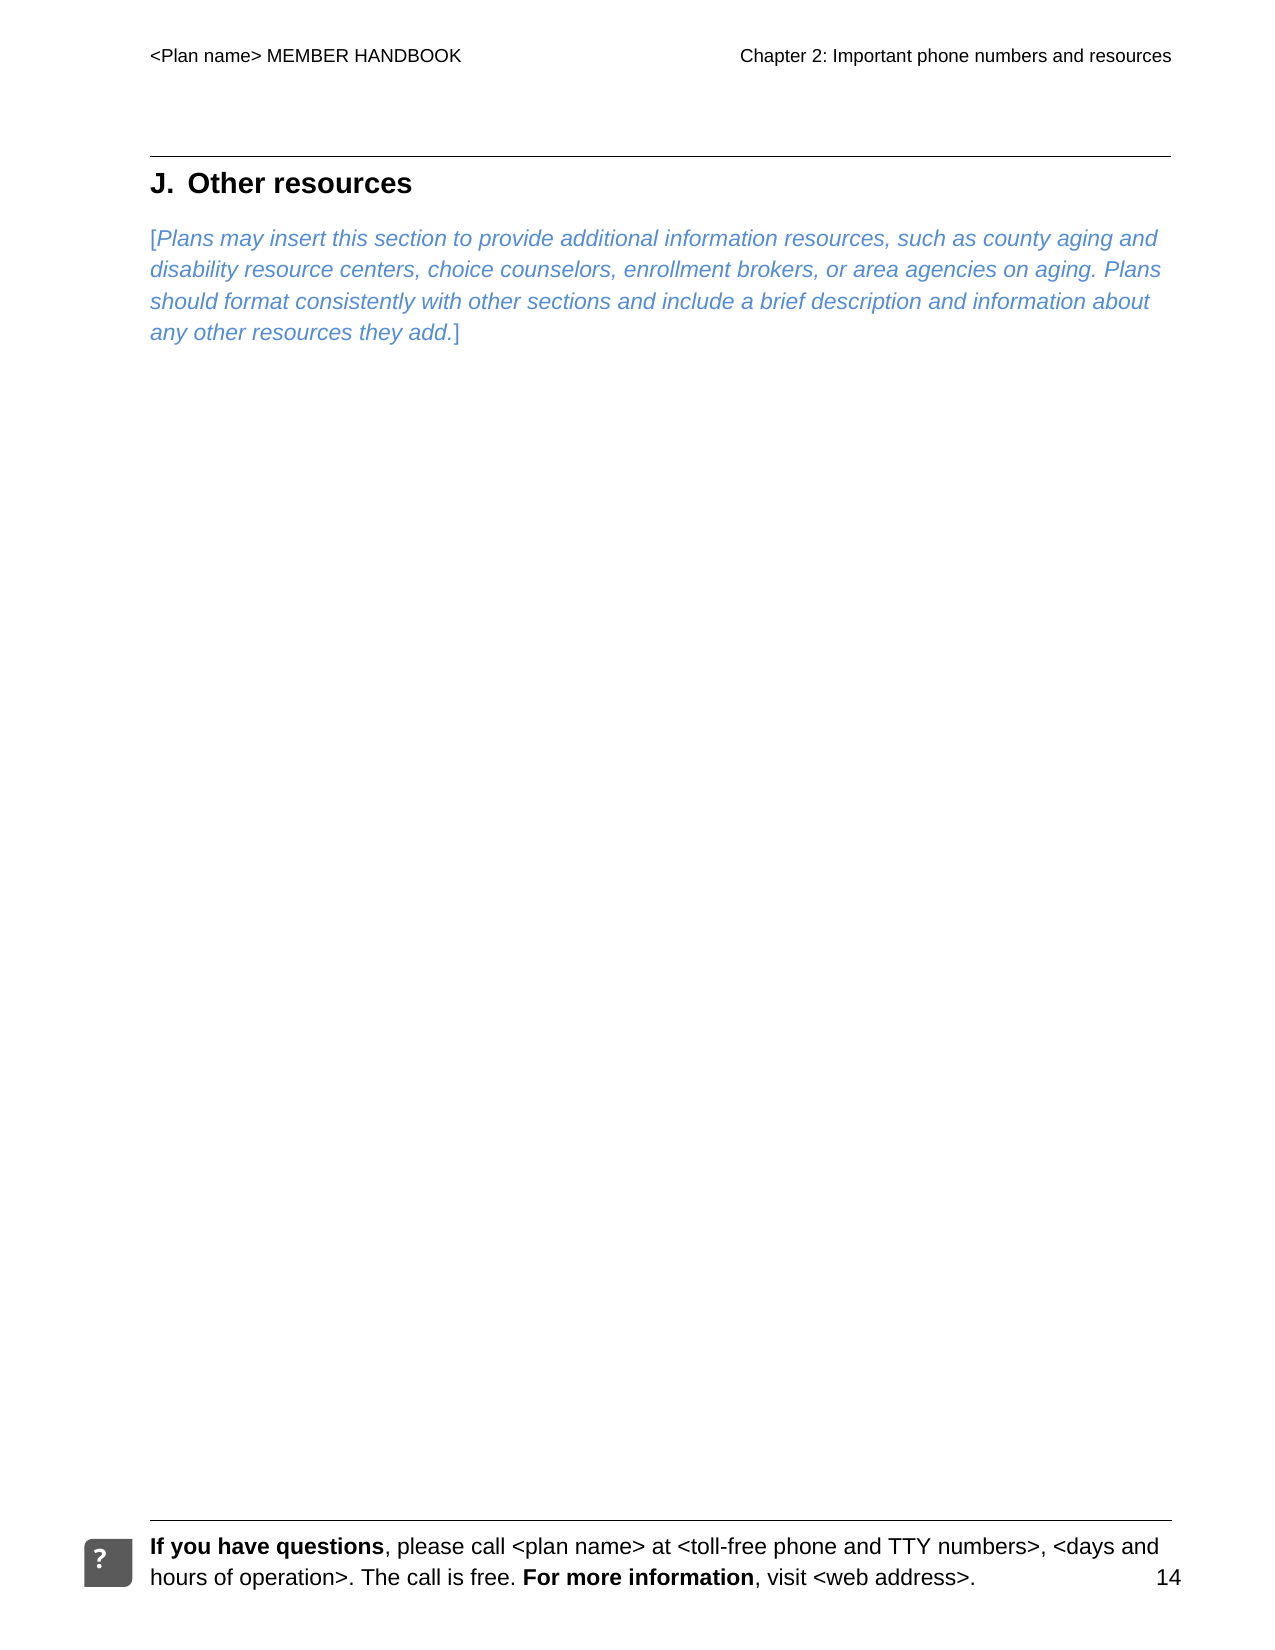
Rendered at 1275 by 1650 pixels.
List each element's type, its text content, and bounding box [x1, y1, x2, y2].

text [Plans may insert this section to provide additional information resources, such as county aging and disability resource centers, choice counselors, enrollment brokers, or area agencies on aging. Plans should format consistently with other sections and include a brief description and information about any other resources they add.] [150, 222, 1171, 347]
subtitle Other resources [150, 157, 1171, 201]
